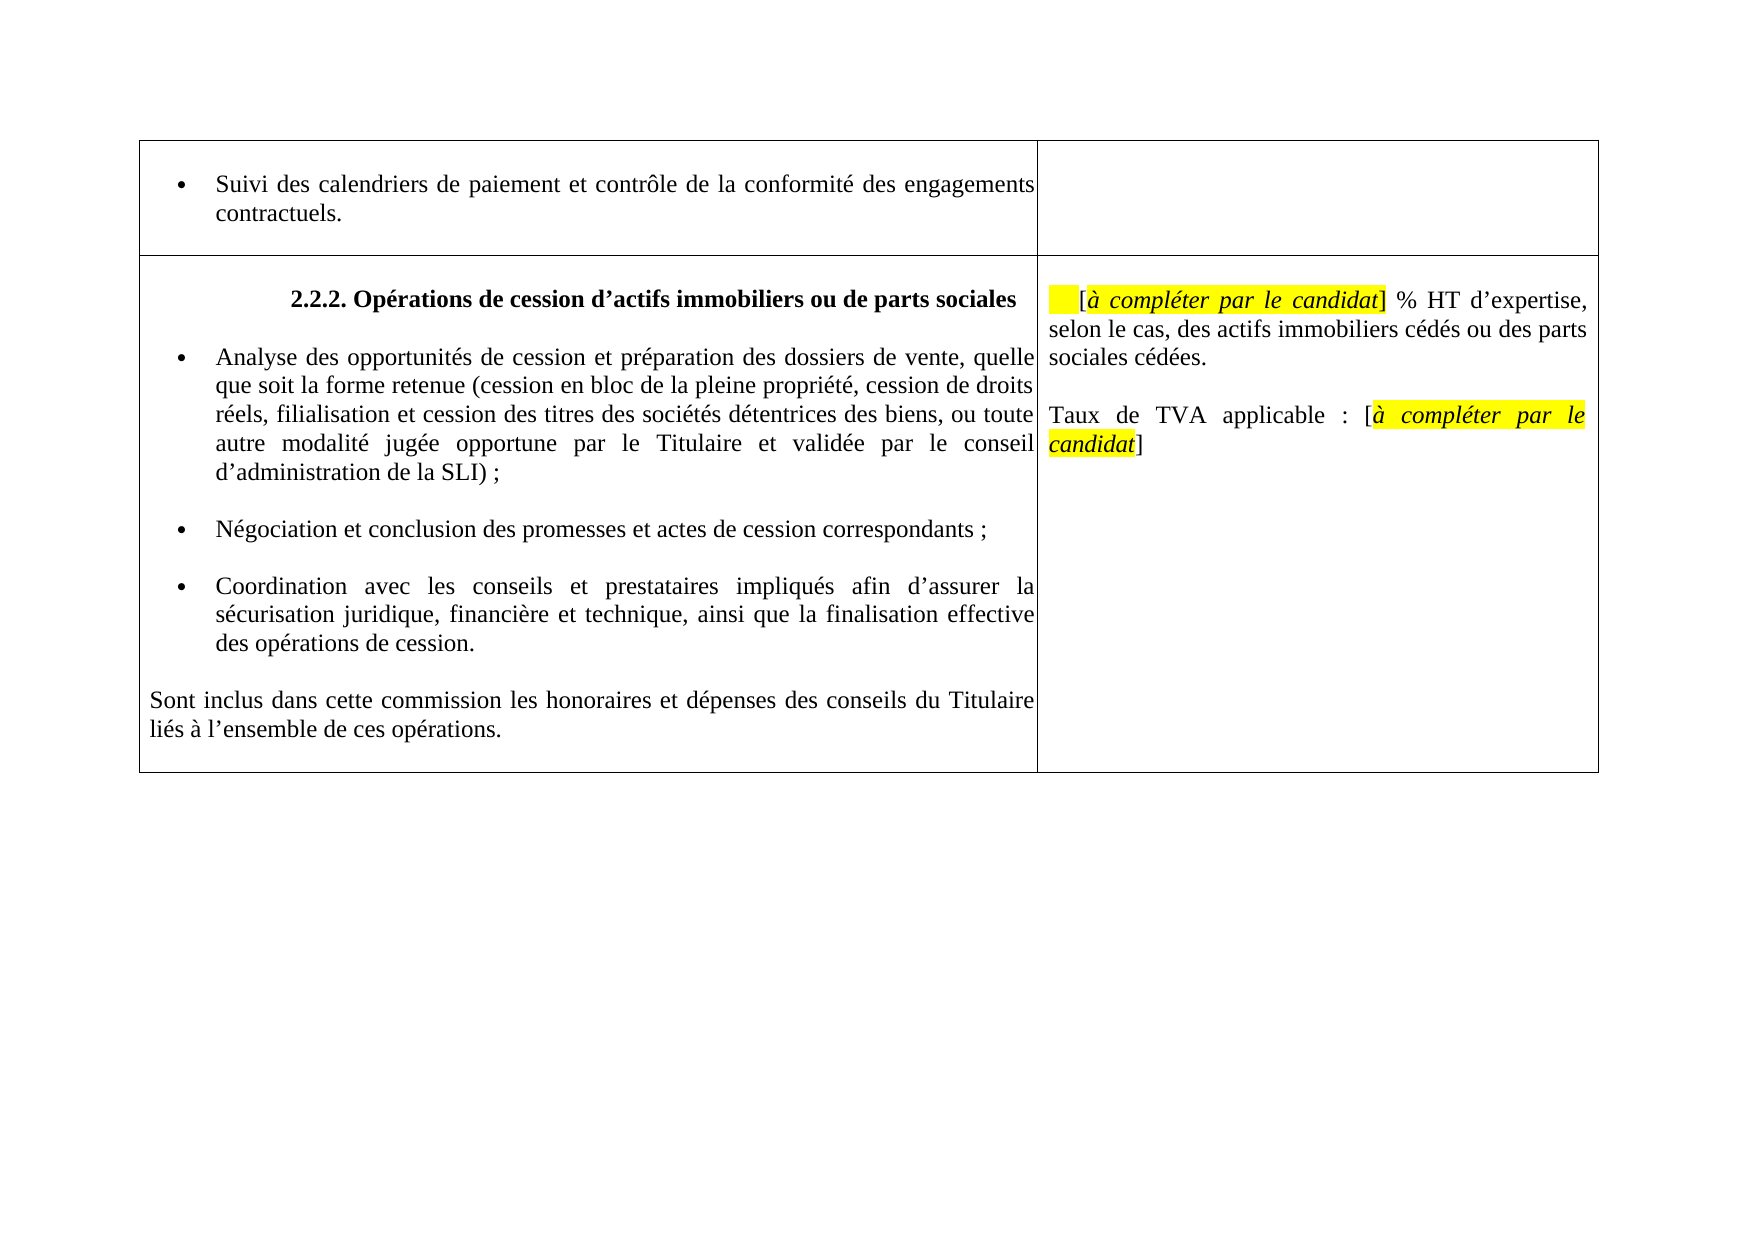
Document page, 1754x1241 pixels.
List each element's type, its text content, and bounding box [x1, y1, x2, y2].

table_cell [à compléter par le candidat] % HT d’expertise, selon le cas, des actifs immobiliers cédés ou des parts sociales cédées. Taux de TVA applicable : [à compléter par le candidat] [1038, 256, 1598, 772]
table_cell 2.2.2. Opérations de cession d’actifs immobiliers ou de parts sociales Analyse des opportunités de cession et préparation des dossiers de vente, quelle que soit la forme retenue (cession en bloc de la pleine propriété, cession de droits réels, filialisation et cession des titres des sociétés détentrices des biens, ou toute autre modalité jugée opportune par le Titulaire et validée par le conseil d’administration de la SLI) ; Négociation et conclusion des promesses et actes de cession correspondants ; Coordination avec les conseils et prestataires impliqués afin d’assurer la sécurisation juridique, financière et technique, ainsi que la finalisation effective des opérations de cession. Sont inclus dans cette commission les honoraires et dépenses des conseils du Titulaire liés à l’ensemble de ces opérations. [140, 256, 1037, 772]
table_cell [140, 141, 1037, 255]
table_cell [1038, 141, 1598, 255]
